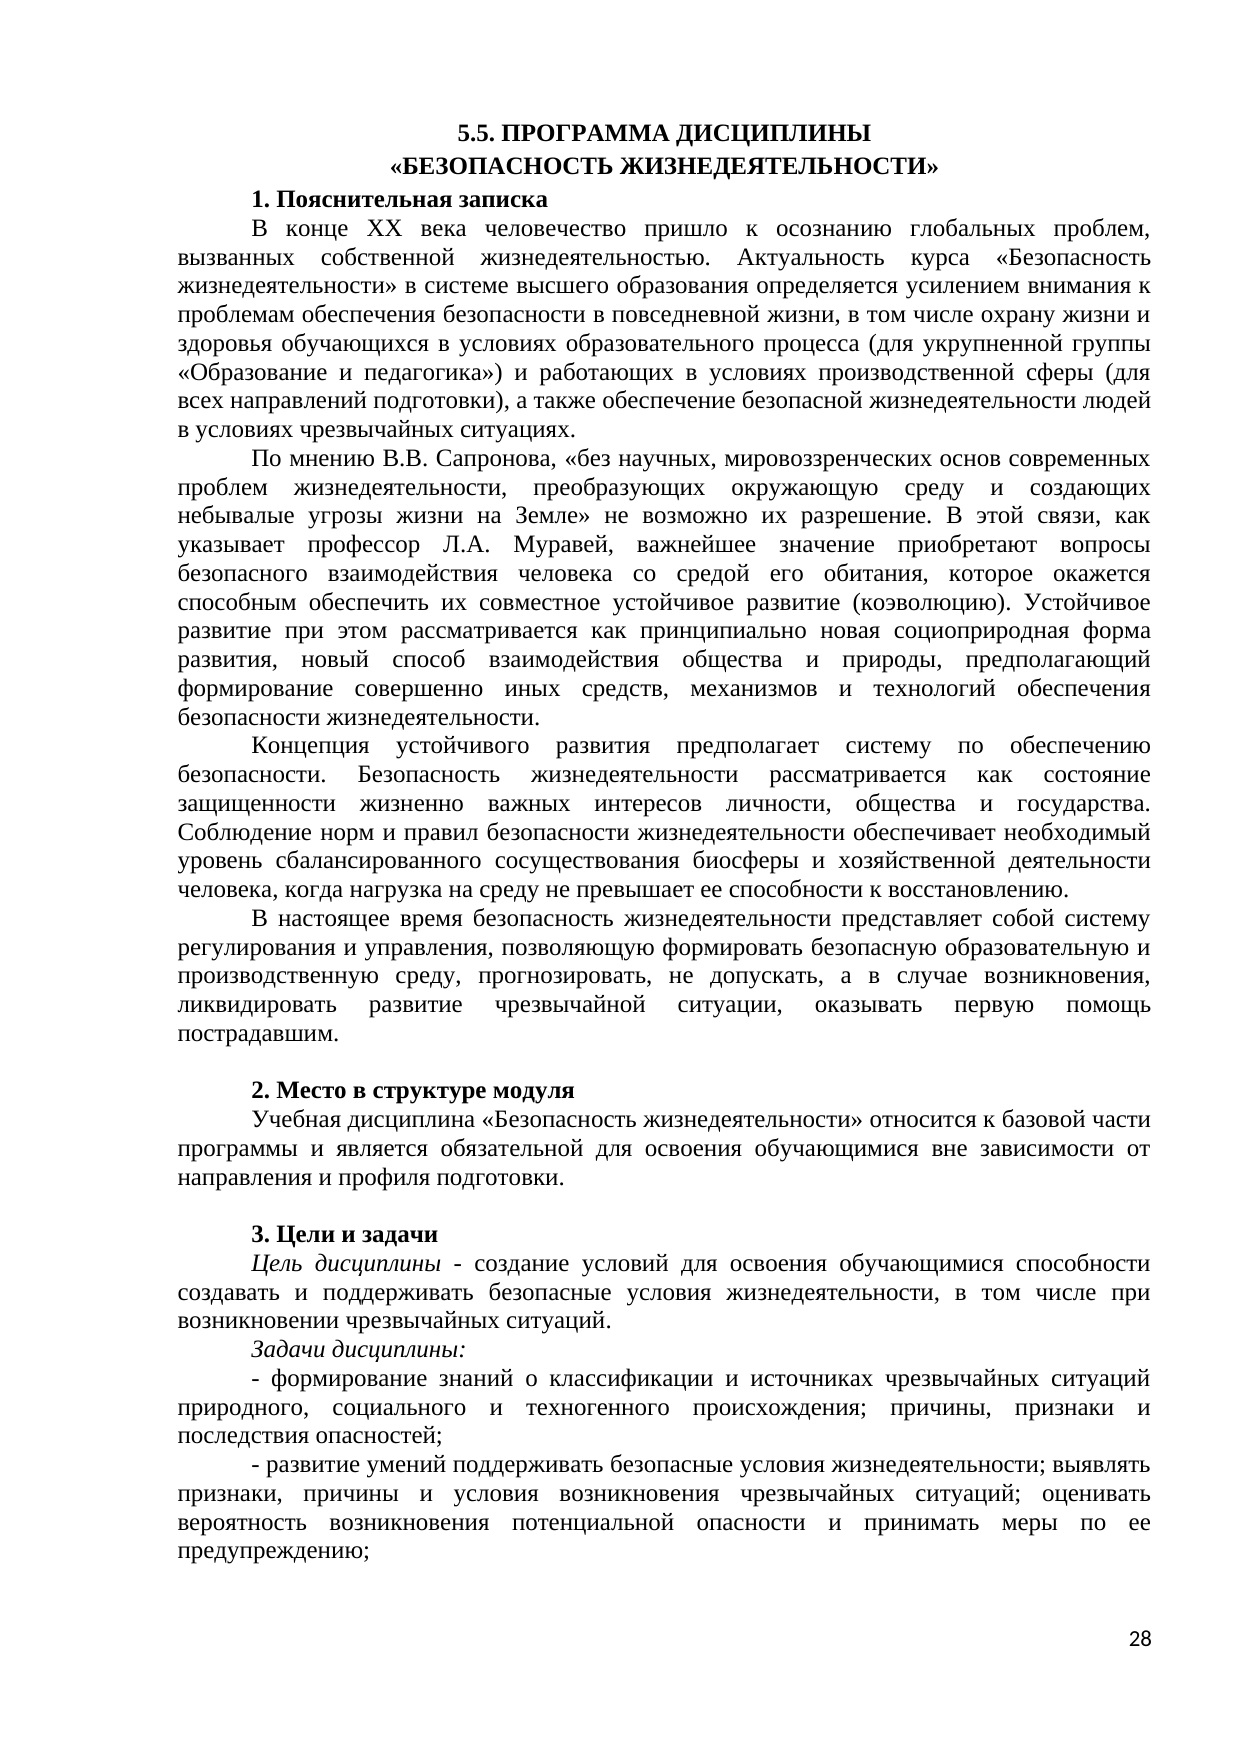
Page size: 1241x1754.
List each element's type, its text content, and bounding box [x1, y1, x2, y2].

subtitle «БЕЗОПАСНОСТЬ ЖИЗНЕДЕЯТЕЛЬНОСТИ» [177, 151, 1152, 180]
text Задачи дисциплины: [177, 1334, 1152, 1363]
text Цель дисциплины - создание условий для освоения обучающимися способности создавать и поддерживать безопасные условия жизнедеятельности, в том числе при возникновении чрезвычайных ситуаций. [177, 1248, 1152, 1334]
text 3. Цели и задачи [177, 1219, 1152, 1248]
text - развитие умений поддерживать безопасные условия жизнедеятельности; выявлять признаки, причины и условия возникновения чрезвычайных ситуаций; оценивать вероятность возникновения потенциальной опасности и принимать меры по ее предупреждению; [177, 1449, 1152, 1564]
text - формирование знаний о классификации и источниках чрезвычайных ситуаций природного, социального и техногенного происхождения; причины, признаки и последствия опасностей; [177, 1363, 1152, 1449]
text Концепция устойчивого развития предполагает систему по обеспечению безопасности. Безопасность жизнедеятельности рассматривается как состояние защищенности жизненно важных интересов личности, общества и государства. Соблюдение норм и правил безопасности жизнедеятельности обеспечивает необходимый уровень сбалансированного сосуществования биосферы и хозяйственной деятельности человека, когда нагрузка на среду не превышает ее способности к восстановлению. [177, 730, 1152, 903]
subtitle 5.5. ПРОГРАММА ДИСЦИПЛИНЫ [177, 118, 1152, 147]
text В настоящее время безопасность жизнедеятельности представляет собой систему регулирования и управления, позволяющую формировать безопасную образовательную и производственную среду, прогнозировать, не допускать, а в случае возникновения, ликвидировать развитие чрезвычайной ситуации, оказывать первую помощь пострадавшим. [177, 903, 1152, 1047]
text В конце XX века человечество пришло к осознанию глобальных проблем, вызванных собственной жизнедеятельностью. Актуальность курса «Безопасность жизнедеятельности» в системе высшего образования определяется усилением внимания к проблемам обеспечения безопасности в повседневной жизни, в том числе охрану жизни и здоровья обучающихся в условиях образовательного процесса (для укрупненной группы «Образование и педагогика») и работающих в условиях производственной сферы (для всех направлений подготовки), а также обеспечение безопасной жизнедеятельности людей в условиях чрезвычайных ситуациях. [177, 213, 1152, 443]
text По мнению В.В. Сапронова, «без научных, мировоззренческих основ современных проблем жизнедеятельности, преобразующих окружающую среду и создающих небывалые угрозы жизни на Земле» не возможно их разрешение. В этой связи, как указывает профессор Л.А. Муравей, важнейшее значение приобретают вопросы безопасного взаимодействия человека со средой его обитания, которое окажется способным обеспечить их совместное устойчивое развитие (коэволюцию). Устойчивое развитие при этом рассматривается как принципиально новая социоприродная форма развития, новый способ взаимодействия общества и природы, предполагающий формирование совершенно иных средств, механизмов и технологий обеспечения безопасности жизнедеятельности. [177, 443, 1152, 730]
text 2. Место в структуре модуля [177, 1075, 1152, 1104]
text Учебная дисциплина «Безопасность жизнедеятельности» относится к базовой части программы и является обязательной для освоения обучающимися вне зависимости от направления и профиля подготовки. [177, 1104, 1152, 1190]
text 1. Пояснительная записка [177, 184, 1152, 213]
